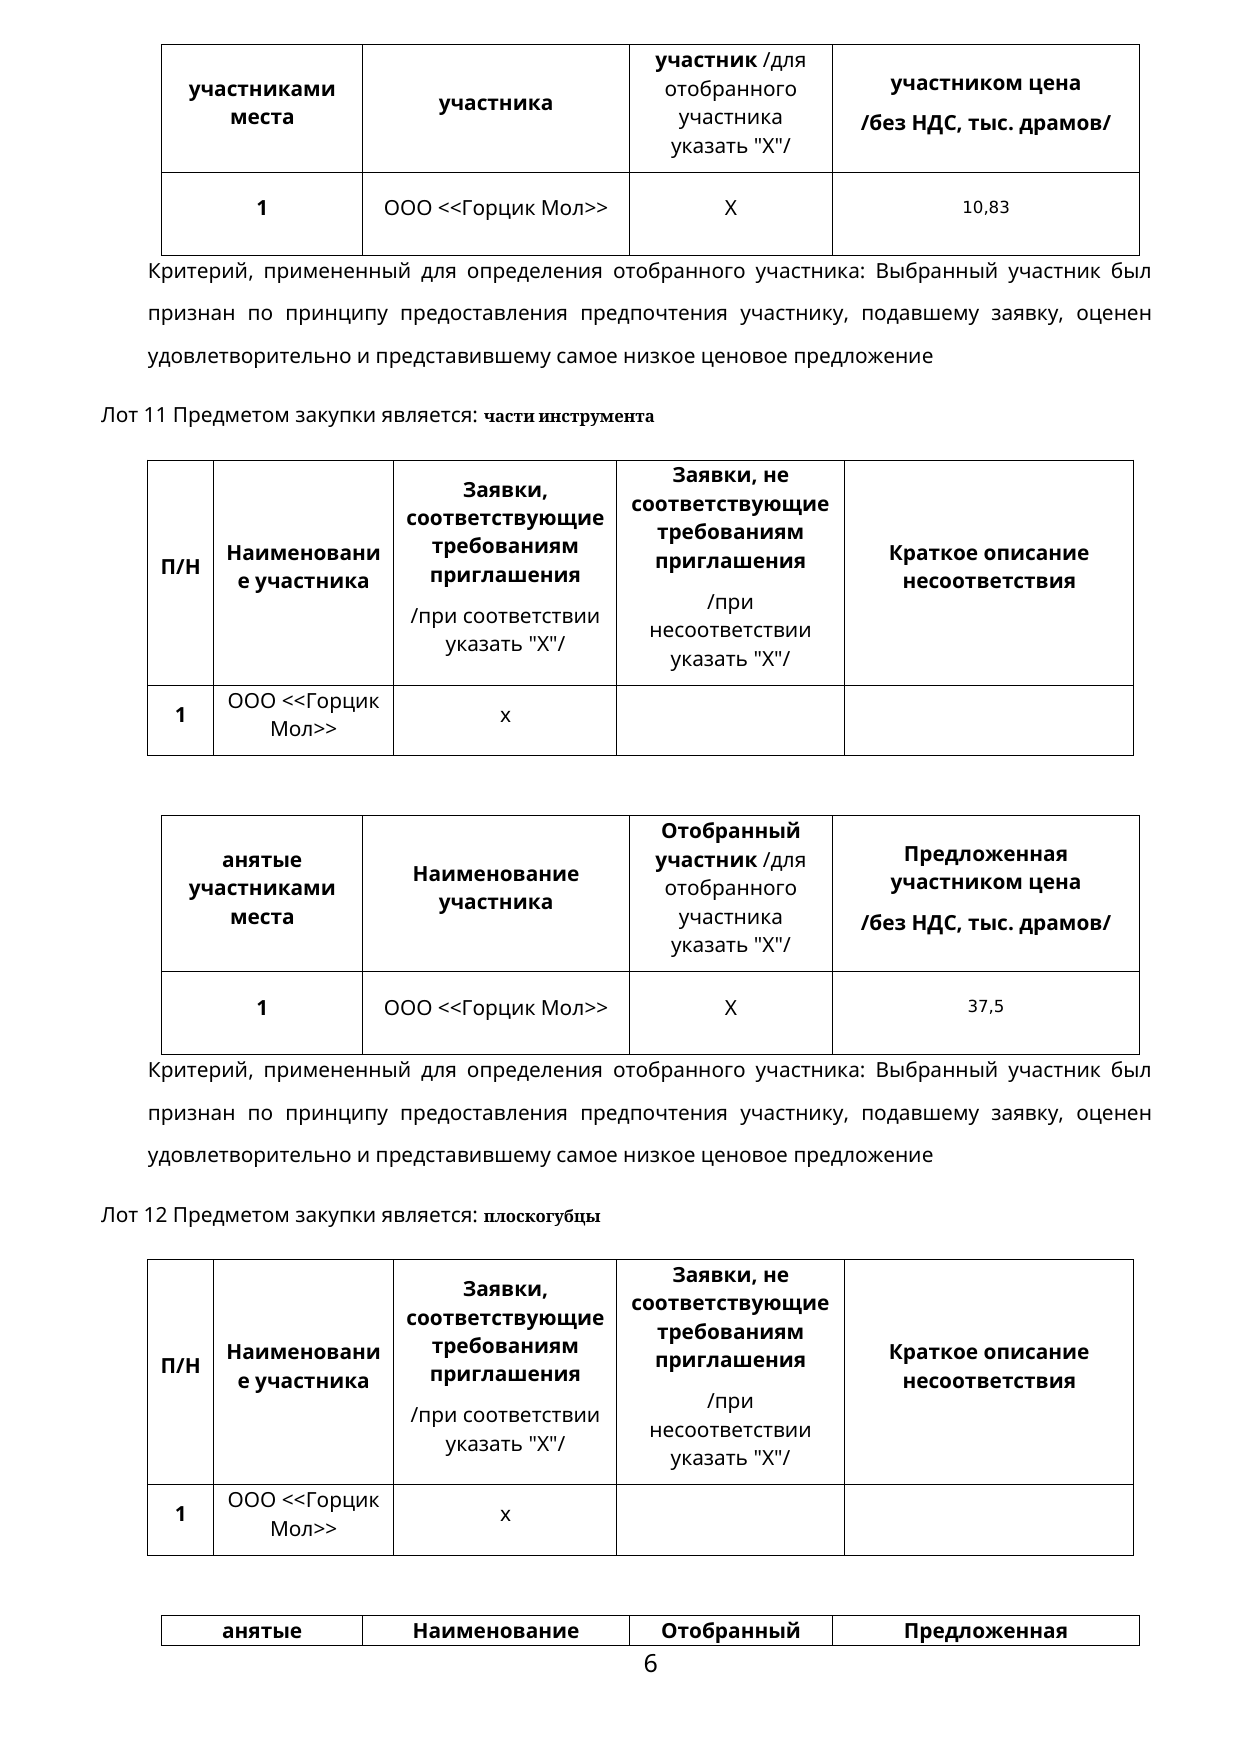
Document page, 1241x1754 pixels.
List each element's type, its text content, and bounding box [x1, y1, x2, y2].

table_cell OOO <<Горцик Мол>> [214, 686, 393, 755]
text Лот 11 Предметом закупки является: части инструмента [101, 400, 1153, 429]
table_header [162, 45, 362, 172]
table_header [630, 45, 832, 172]
table_cell OOO <<Горцик Мол>> [214, 1485, 393, 1554]
table_header Краткое описание несоответствия [845, 1260, 1133, 1484]
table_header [363, 1616, 629, 1645]
table_header Наименование участника [363, 816, 629, 971]
text Критерий, примененный для определения отобранного участника: Выбранный участник был признан по принципу предоставления предпочтения участнику, подавшему заявку, оценен удовлетворительно и представившему самое низкое ценовое предложение [148, 1055, 1153, 1169]
table_header Предложенная участником цена /без НДС, тыс. драмов/ [833, 816, 1139, 971]
table_header Заявки, соответствующие требованиям приглашения /при соответствии указать "X"/ [394, 461, 616, 685]
table_cell OOO <<Горцик Мол>> [363, 972, 629, 1054]
table_header П/Н [148, 461, 213, 685]
table_cell 1 [162, 972, 362, 1054]
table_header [363, 45, 629, 172]
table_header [833, 1616, 1139, 1645]
table_header Краткое описание несоответствия [845, 461, 1133, 685]
text Критерий, примененный для определения отобранного участника: Выбранный участник был признан по принципу предоставления предпочтения участнику, подавшему заявку, оценен удовлетворительно и представившему самое низкое ценовое предложение [148, 256, 1153, 369]
table_cell 37,5 [833, 972, 1139, 1054]
table_cell X [630, 173, 832, 255]
table_cell X [630, 972, 832, 1054]
table_header Наименование участника [214, 461, 393, 685]
table_header анятые участниками места [162, 816, 362, 971]
table_cell OOO <<Горцик Мол>> [363, 173, 629, 255]
table_header Заявки, не соответствующие требованиям приглашения /при несоответствии указать "X"/ [617, 1260, 844, 1484]
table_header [833, 45, 1139, 172]
text Лот 12 Предметом закупки является: плоскогубцы [101, 1200, 1153, 1228]
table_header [162, 1616, 362, 1645]
table_cell 1 [162, 173, 362, 255]
table_cell [845, 1485, 1133, 1554]
table_cell x [394, 1485, 616, 1554]
table_header Наименование участника [214, 1260, 393, 1484]
table_cell x [394, 686, 616, 755]
table_header Заявки, соответствующие требованиям приглашения /при соответствии указать "X"/ [394, 1260, 616, 1484]
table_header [630, 1616, 832, 1645]
table_cell [845, 686, 1133, 755]
table_cell [617, 1485, 844, 1554]
table_header Заявки, не соответствующие требованиям приглашения /при несоответствии указать "X"/ [617, 461, 844, 685]
table_header П/Н [148, 1260, 213, 1484]
table_cell 1 [148, 686, 213, 755]
table_cell [617, 686, 844, 755]
table_header Отобранный участник /для отобранного участника указать "X"/ [630, 816, 832, 971]
table_cell 1 [148, 1485, 213, 1554]
table_cell 10,83 [833, 173, 1139, 255]
